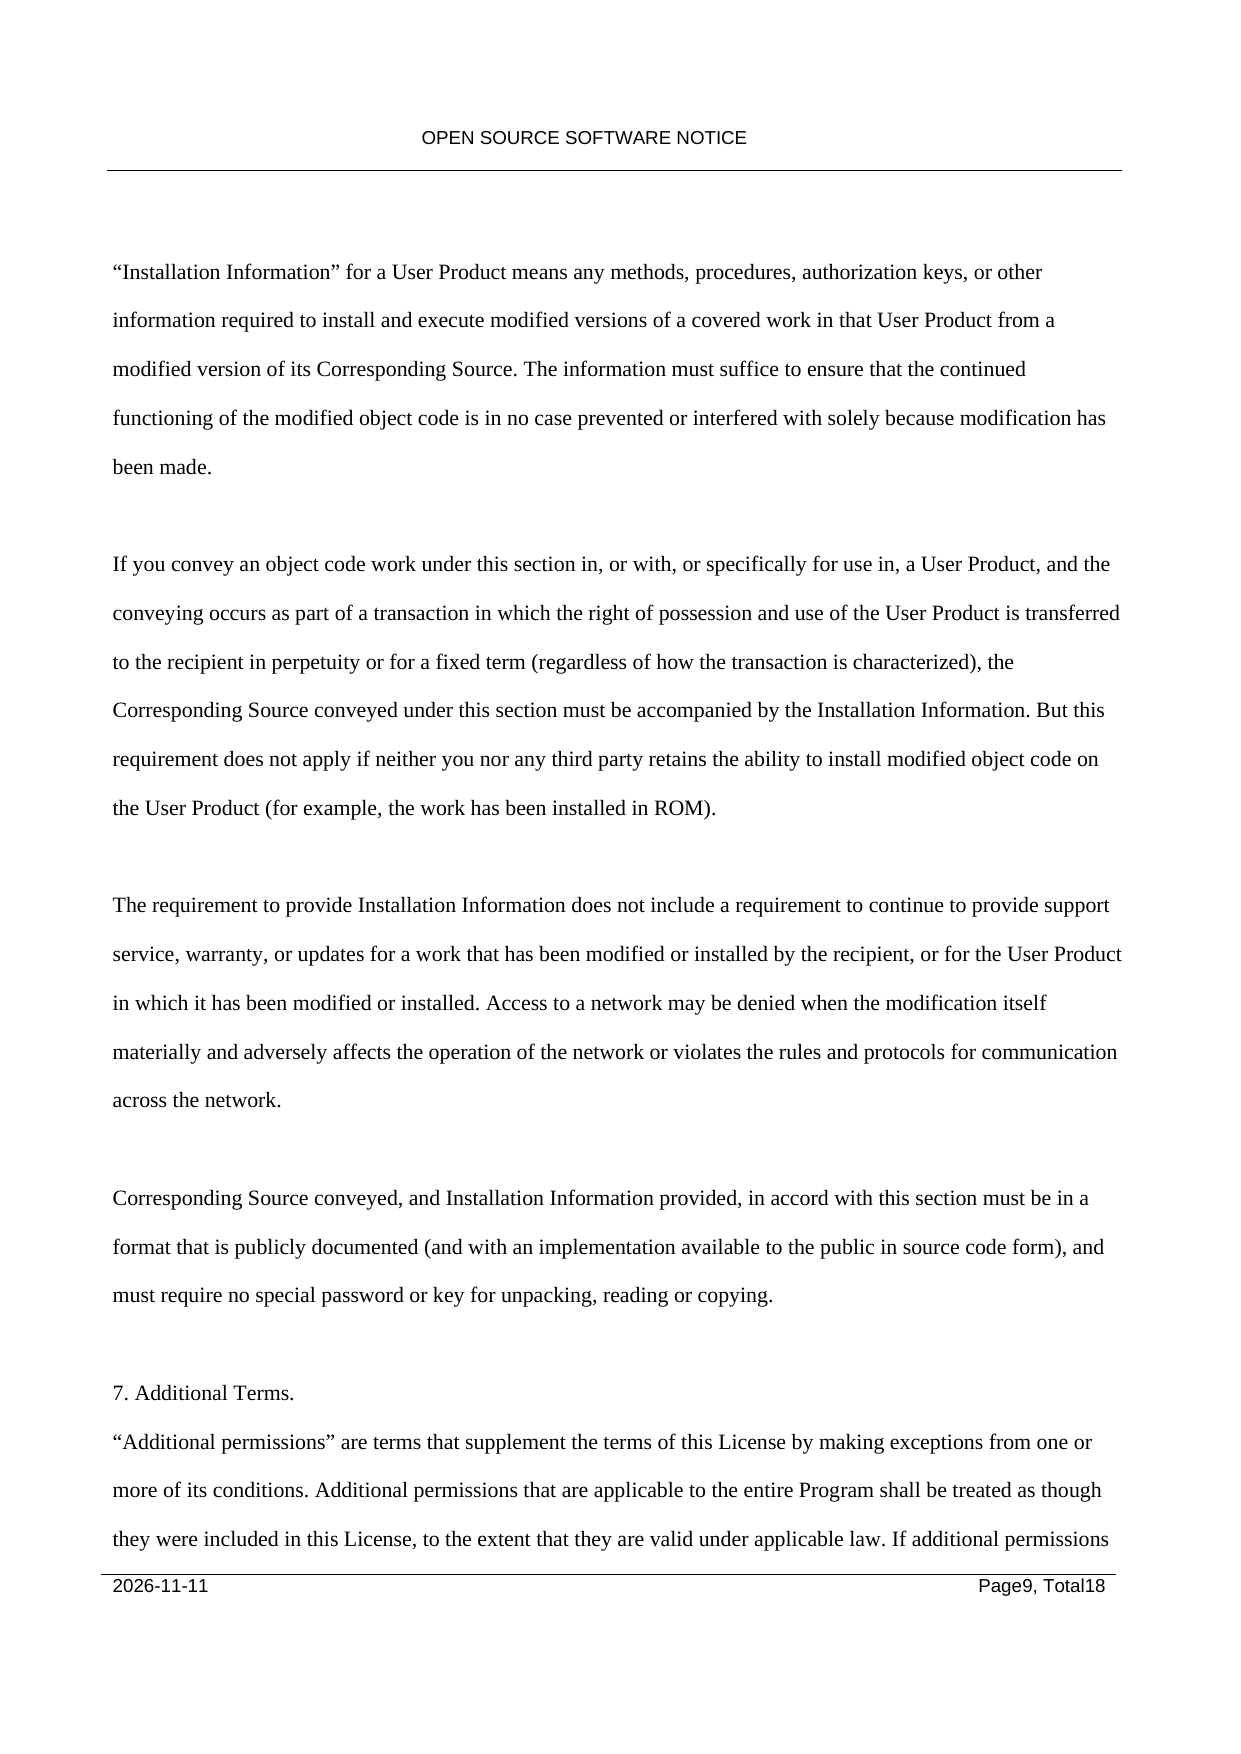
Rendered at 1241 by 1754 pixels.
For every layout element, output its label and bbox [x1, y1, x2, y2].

text [112, 206, 1128, 1555]
